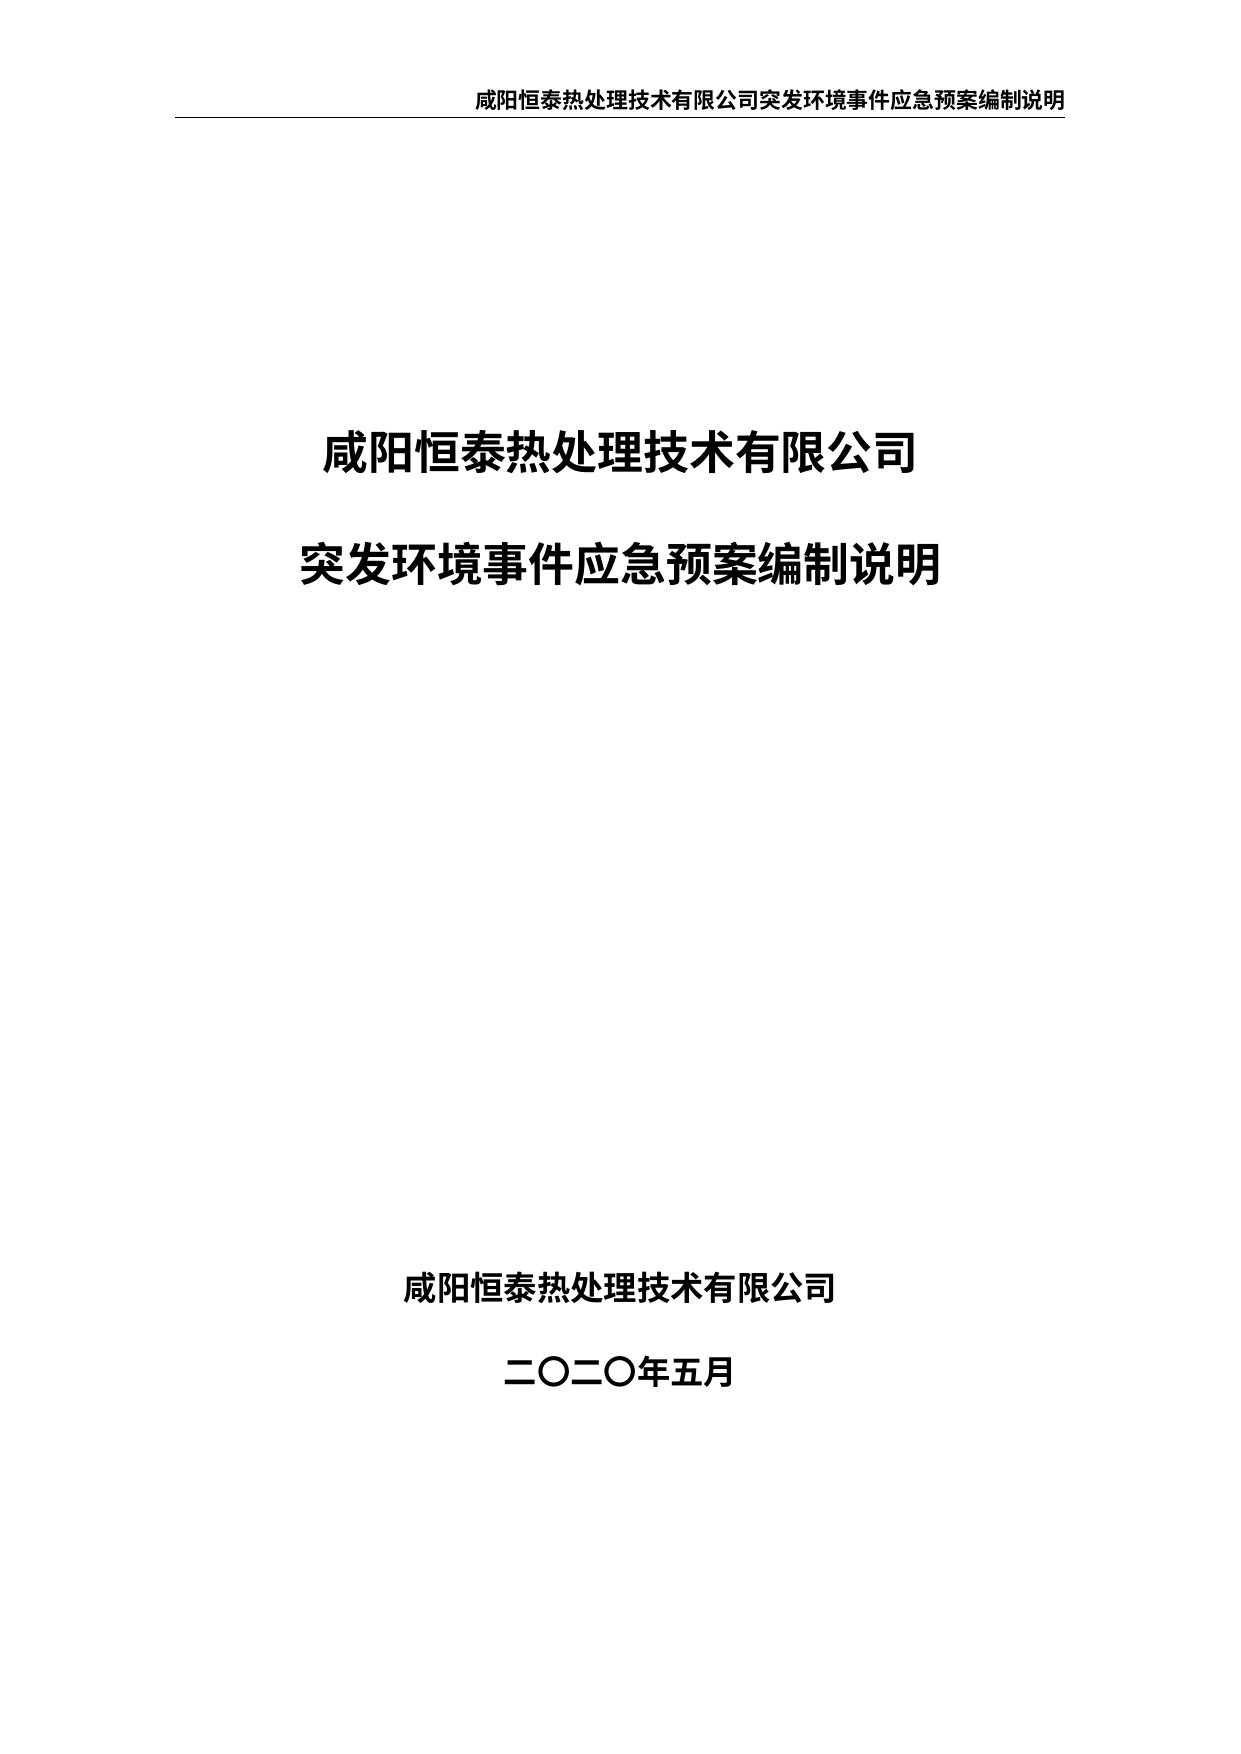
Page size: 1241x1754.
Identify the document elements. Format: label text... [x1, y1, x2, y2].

text 二〇二〇年五月 [175, 1346, 1065, 1394]
text 咸阳恒泰热处理技术有限公司 [175, 416, 1065, 483]
text 突发环境事件应急预案编制说明 [175, 528, 1065, 595]
text 咸阳恒泰热处理技术有限公司 [175, 1261, 1065, 1309]
